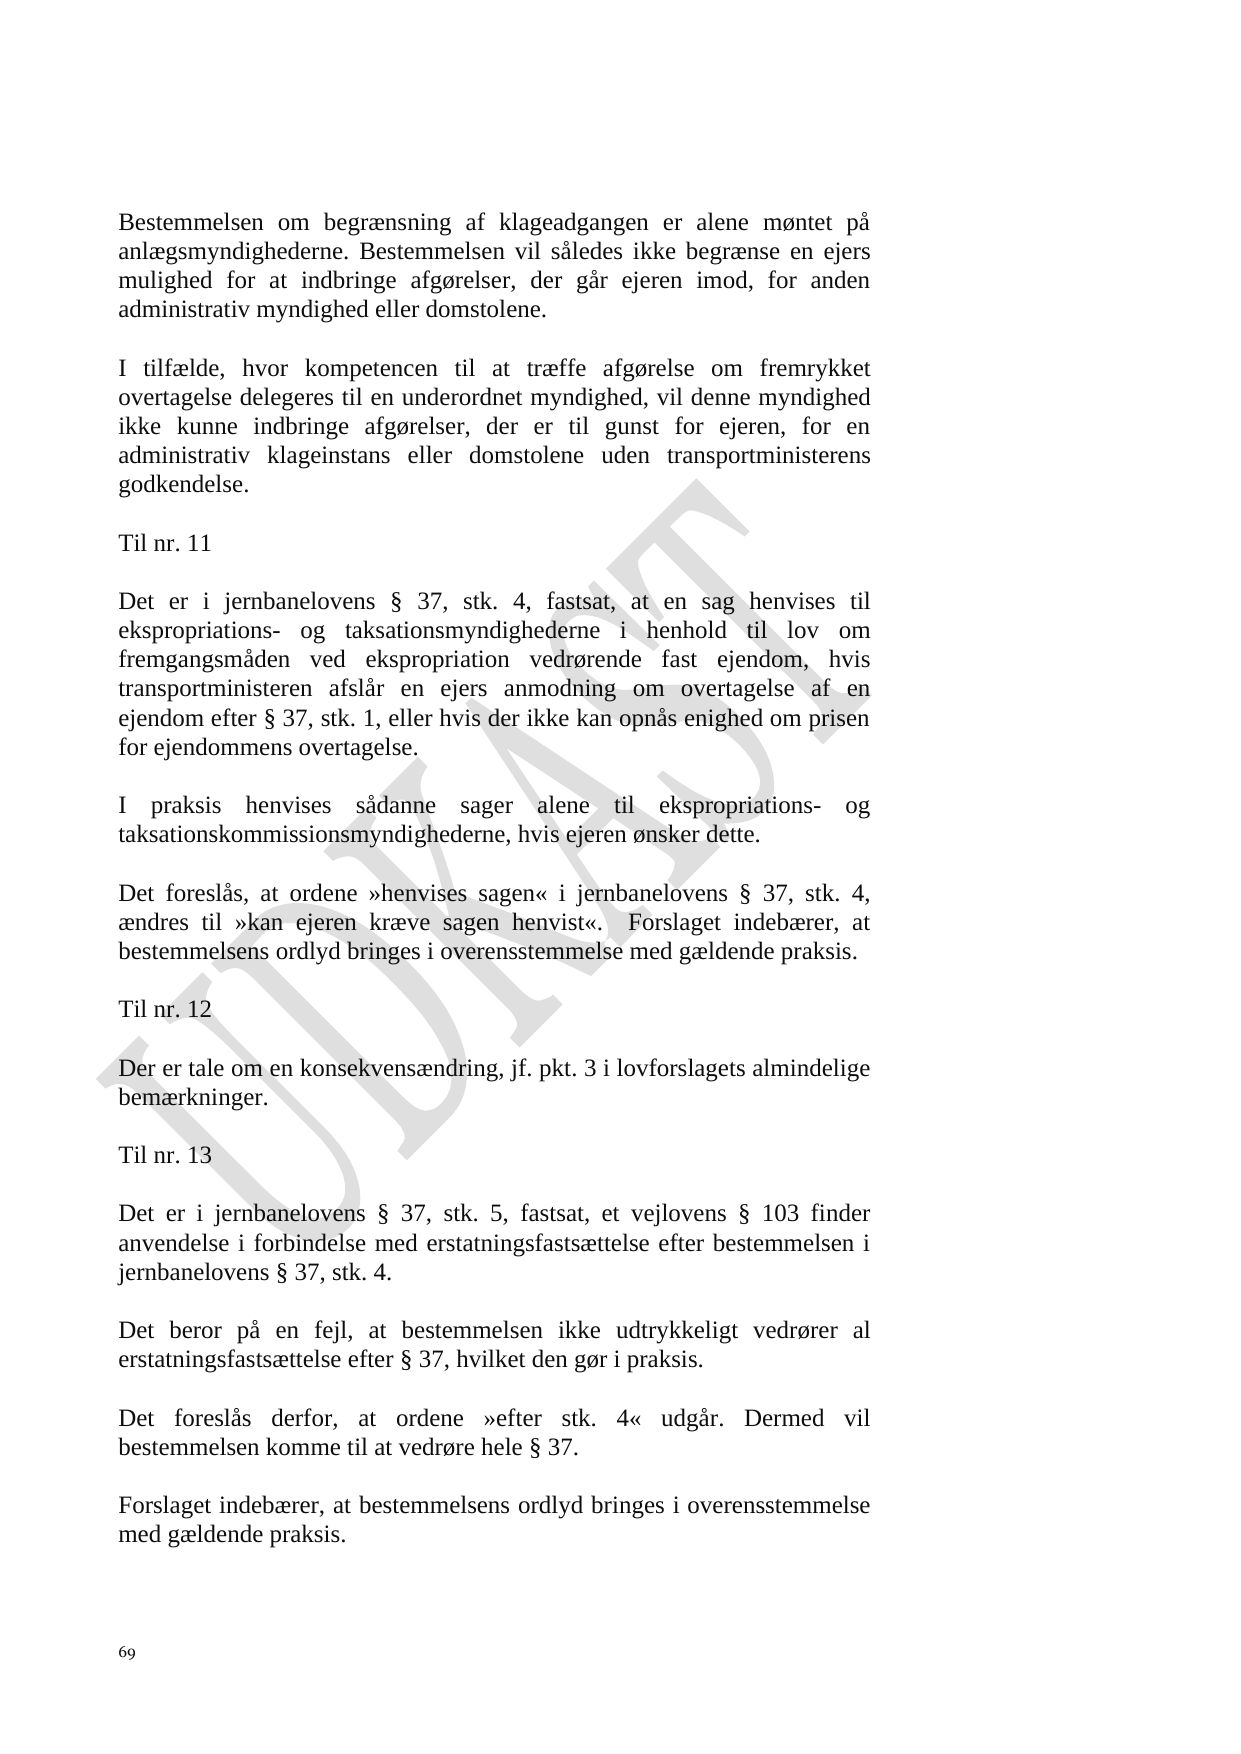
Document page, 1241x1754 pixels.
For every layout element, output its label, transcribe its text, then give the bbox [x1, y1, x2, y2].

text Til nr. 13 [118, 1140, 871, 1169]
text Bestemmelsen om begrænsning af klageadgangen er alene møntet på anlægsmyndighederne. Bestemmelsen vil således ikke begrænse en ejers mulighed for at indbringe afgørelser, der går ejeren imod, for anden administrativ myndighed eller domstolene. [118, 206, 871, 323]
text I tilfælde, hvor kompetencen til at træffe afgørelse om fremrykket overtagelse delegeres til en underordnet myndighed, vil denne myndighed ikke kunne indbringe afgørelser, der er til gunst for ejeren, for en administrativ klageinstans eller domstolene uden transportministerens godkendelse. [118, 352, 871, 498]
text Det er i jernbanelovens § 37, stk. 5, fastsat, et vejlovens § 103 finder anvendelse i forbindelse med erstatningsfastsættelse efter bestemmelsen i jernbanelovens § 37, stk. 4. [118, 1198, 871, 1286]
text Forslaget indebærer, at bestemmelsens ordlyd bringes i overensstemmelse med gældende praksis. [118, 1490, 871, 1548]
text Det er i jernbanelovens § 37, stk. 4, fastsat, at en sag henvises til ekspropriations- og taksationsmyndighederne i henhold til lov om fremgangsmåden ved ekspropriation vedrørende fast ejendom, hvis transportministeren afslår en ejers anmodning om overtagelse af en ejendom efter § 37, stk. 1, eller hvis der ikke kan opnås enighed om prisen for ejendommens overtagelse. [118, 586, 871, 761]
text Der er tale om en konsekvensændring, jf. pkt. 3 i lovforslagets almindelige bemærkninger. [118, 1052, 871, 1111]
text I praksis henvises sådanne sager alene til ekspropriations- og taksationskommissionsmyndighederne, hvis ejeren ønsker dette. [118, 790, 871, 848]
text Det foreslås, at ordene »henvises sagen« i jernbanelovens § 37, stk. 4, ændres til »kan ejeren kræve sagen henvist«. Forslaget indebærer, at bestemmelsens ordlyd bringes i overensstemmelse med gældende praksis. [118, 877, 871, 965]
text Det beror på en fejl, at bestemmelsen ikke udtrykkeligt vedrører al erstatningsfastsættelse efter § 37, hvilket den gør i praksis. [118, 1315, 871, 1373]
text Til nr. 12 [118, 994, 871, 1023]
text Til nr. 11 [118, 527, 871, 556]
text Det foreslås derfor, at ordene »efter stk. 4« udgår. Dermed vil bestemmelsen komme til at vedrøre hele § 37. [118, 1402, 871, 1461]
